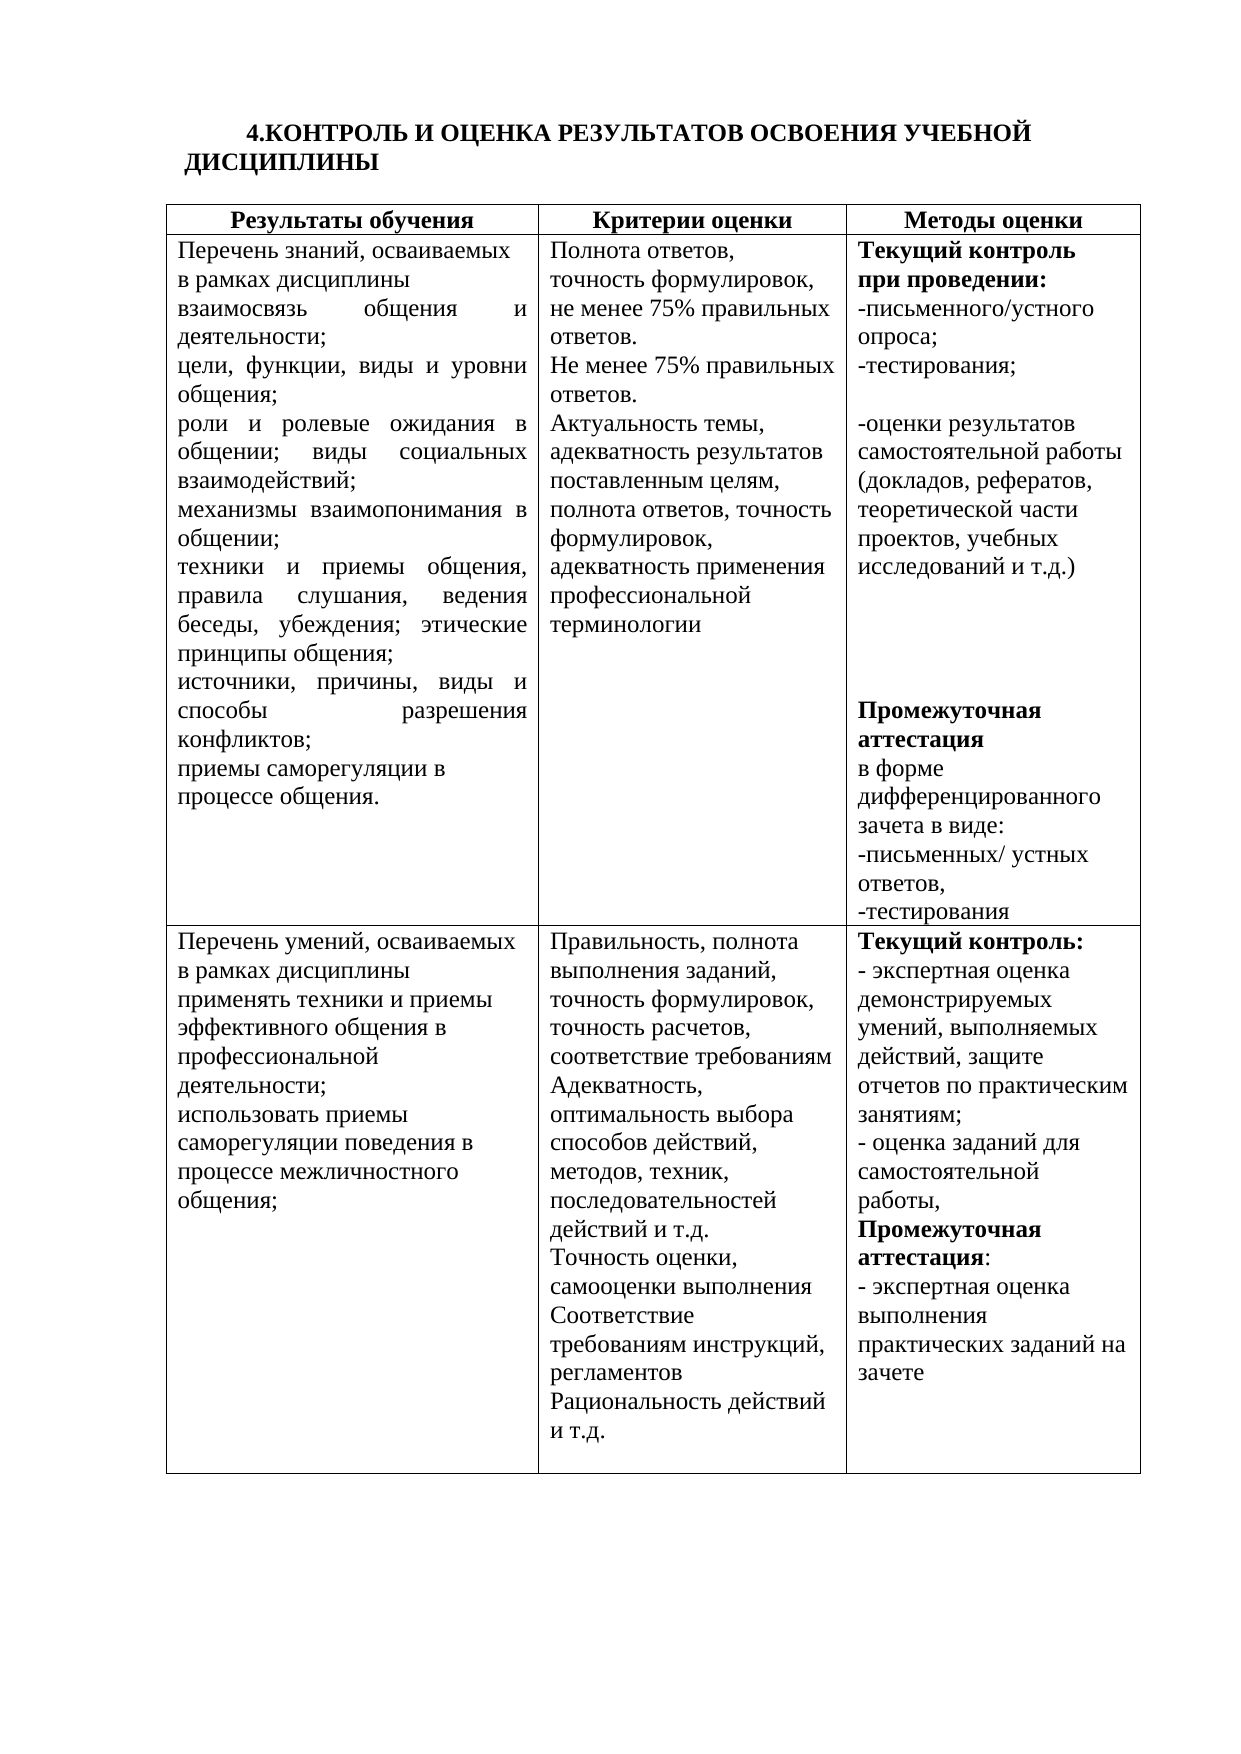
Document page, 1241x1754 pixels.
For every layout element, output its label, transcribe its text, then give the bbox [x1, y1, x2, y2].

list 4.КОНТРОЛЬ И ОЦЕНКА РЕЗУЛЬТАТОВ ОСВОЕНИЯ УЧЕБНОЙ ДИСЦИПЛИНЫ [184, 118, 1152, 176]
table_header Методы оценки [847, 205, 1140, 234]
table_cell Перечень знаний, осваиваемых в рамках дисциплины взаимосвязь общения и деятельности; цели, функции, виды и уровни общения; роли и ролевые ожидания в общении; виды социальных взаимодействий; механизмы взаимопонимания в общении; техники и приемы общения, правила слушания, ведения беседы, убеждения; этические принципы общения; источники, причины, виды и способы разрешения конфликтов; приемы саморегуляции в процессе общения. [167, 235, 538, 925]
table_header Результаты обучения [167, 205, 538, 234]
table_cell Правильность, полнота выполнения заданий, точность формулировок, точность расчетов, соответствие требованиям Адекватность, оптимальность выбора способов действий, методов, техник, последовательностей действий и т.д. Точность оценки, самооценки выполнения Соответствие требованиям инструкций, регламентов Рациональность действий и т.д. [539, 926, 846, 1472]
table_header Критерии оценки [539, 205, 846, 234]
table_cell Перечень умений, осваиваемых в рамках дисциплины применять техники и приемы эффективного общения в профессиональной деятельности; использовать приемы саморегуляции поведения в процессе межличностного общения; [167, 926, 538, 1472]
table_cell Текущий контроль при проведении: -письменного/устного опроса; -тестирования; -оценки результатов самостоятельной работы (докладов, рефератов, теоретической части проектов, учебных исследований и т.д.) Промежуточная аттестация в форме дифференцированного зачета в виде: -письменных/ устных ответов, -тестирования [847, 235, 1140, 925]
table_cell Полнота ответов, точность формулировок, не менее 75% правильных ответов. Не менее 75% правильных ответов. Актуальность темы, адекватность результатов поставленным целям, полнота ответов, точность формулировок, адекватность применения профессиональной терминологии [539, 235, 846, 925]
table_cell Текущий контроль: - экспертная оценка демонстрируемых умений, выполняемых действий, защите отчетов по практическим занятиям; - оценка заданий для самостоятельной работы, Промежуточная аттестация: - экспертная оценка выполнения практических заданий на зачете [847, 926, 1140, 1472]
